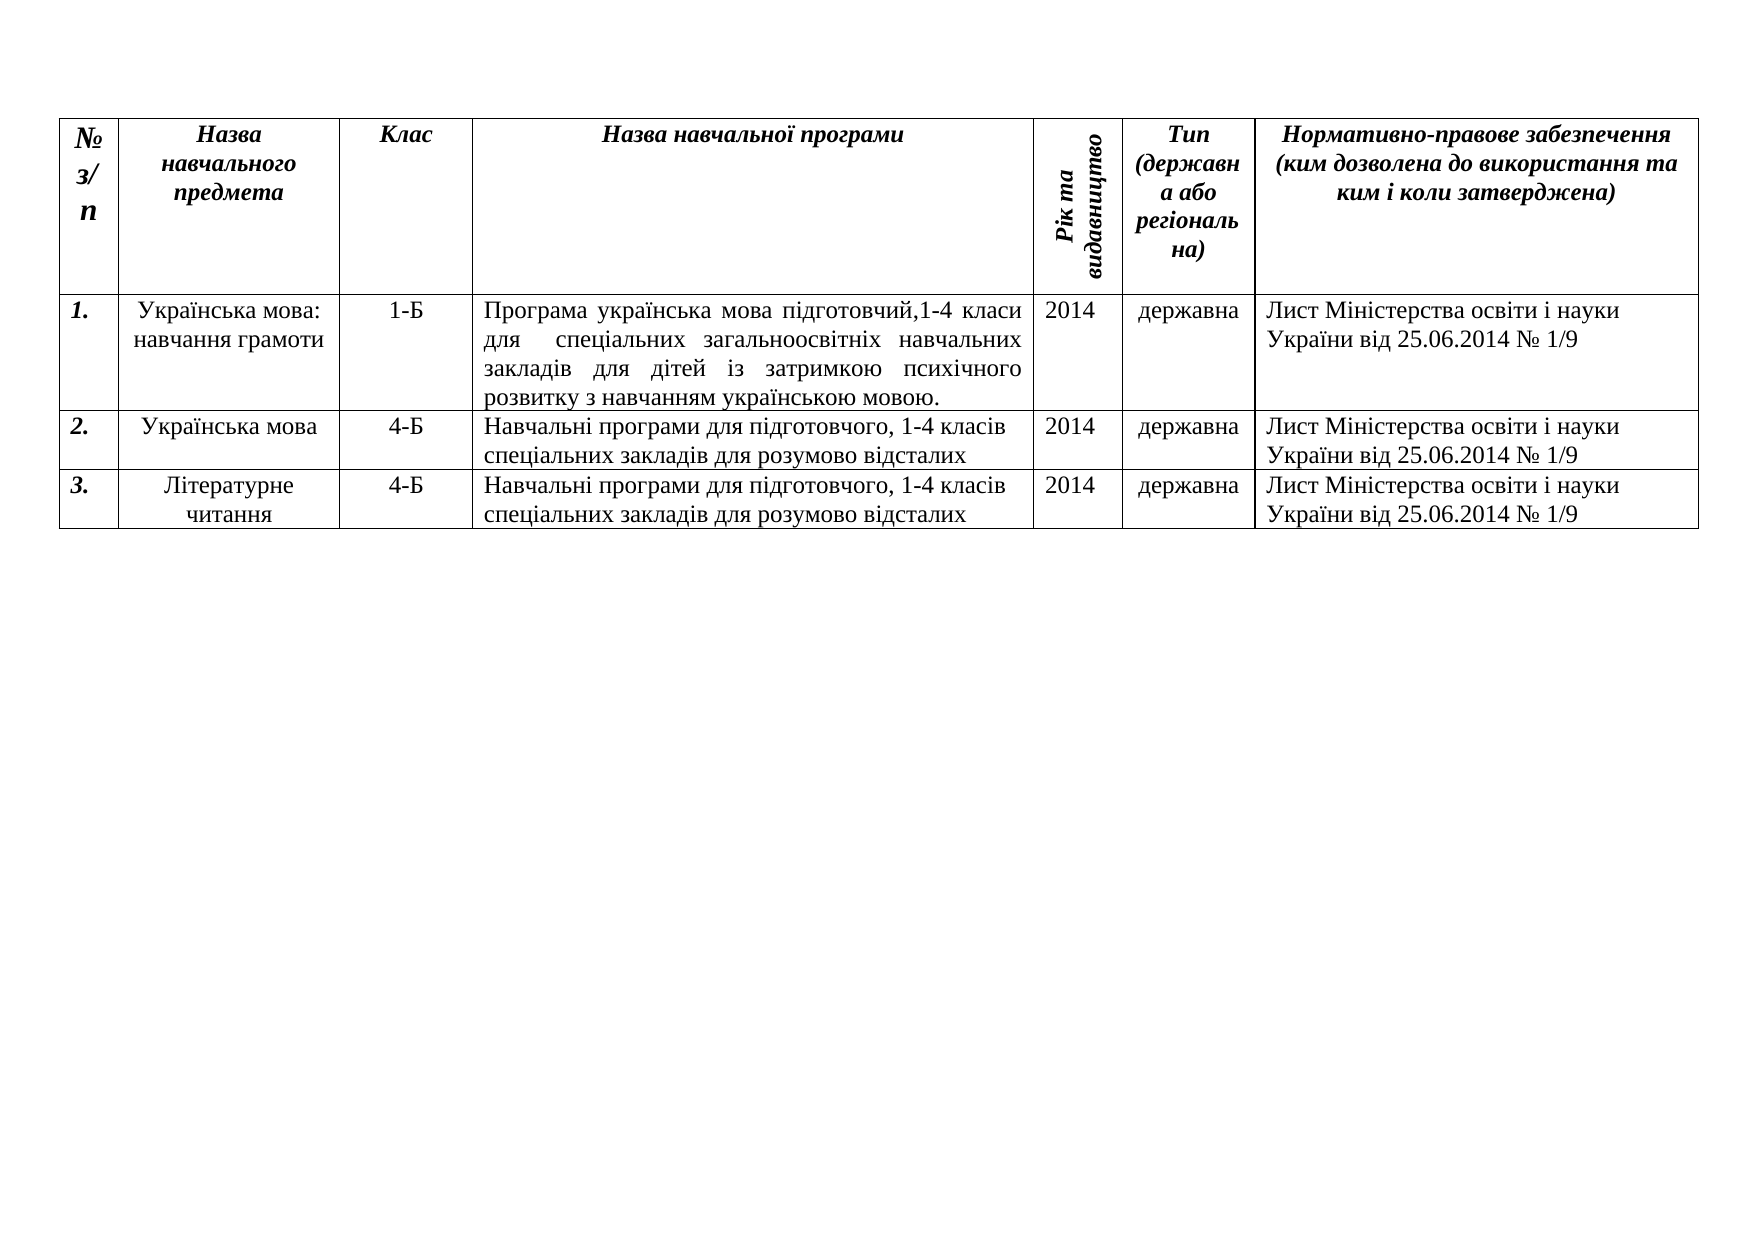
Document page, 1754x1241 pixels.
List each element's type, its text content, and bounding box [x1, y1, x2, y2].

table_cell 4-Б [340, 411, 472, 469]
table_cell Літературне читання [119, 470, 339, 527]
table_header № з/п [60, 119, 118, 294]
table_cell Лист Міністерства освіти і науки України від 25.06.2014 № 1/9 [1256, 295, 1698, 410]
table_header Клас [340, 119, 472, 294]
table_cell Українська мова: навчання грамоти [119, 295, 339, 410]
table_cell [60, 411, 118, 469]
table_cell 2014 [1034, 470, 1122, 527]
table_header Нормативно-правове забезпечення (ким дозволена до використання та ким і коли затверджена) [1256, 119, 1698, 294]
table_cell Програма українська мова підготовчий,1-4 класи для спеціальних загальноосвітніх навчальних закладів для дітей із затримкою психічного розвитку з навчанням українською мовою. [473, 295, 1033, 410]
table_header Тип (державна або регіональна) [1123, 119, 1254, 294]
table_cell Лист Міністерства освіти і науки України від 25.06.2014 № 1/9 [1256, 411, 1698, 469]
table_header Назва навчальної програми [473, 119, 1033, 294]
table_header Рік та видавництво [1034, 119, 1122, 294]
table_cell державна [1123, 470, 1254, 527]
table_cell Навчальні програми для підготовчого, 1-4 класів спеціальних закладів для розумово відсталих [473, 470, 1033, 527]
table_cell Українська мова [119, 411, 339, 469]
table_cell 1-Б [340, 295, 472, 410]
table_cell 2014 [1034, 295, 1122, 410]
table_cell 4-Б [340, 470, 472, 527]
table_cell 2014 [1034, 411, 1122, 469]
table_cell державна [1123, 411, 1254, 469]
table_cell [60, 295, 118, 410]
table_cell Лист Міністерства освіти і науки України від 25.06.2014 № 1/9 [1256, 470, 1698, 527]
table_cell державна [1123, 295, 1254, 410]
table_header Назва навчального предмета [119, 119, 339, 294]
table_cell [60, 470, 118, 527]
table_cell Навчальні програми для підготовчого, 1-4 класів спеціальних закладів для розумово відсталих [473, 411, 1033, 469]
